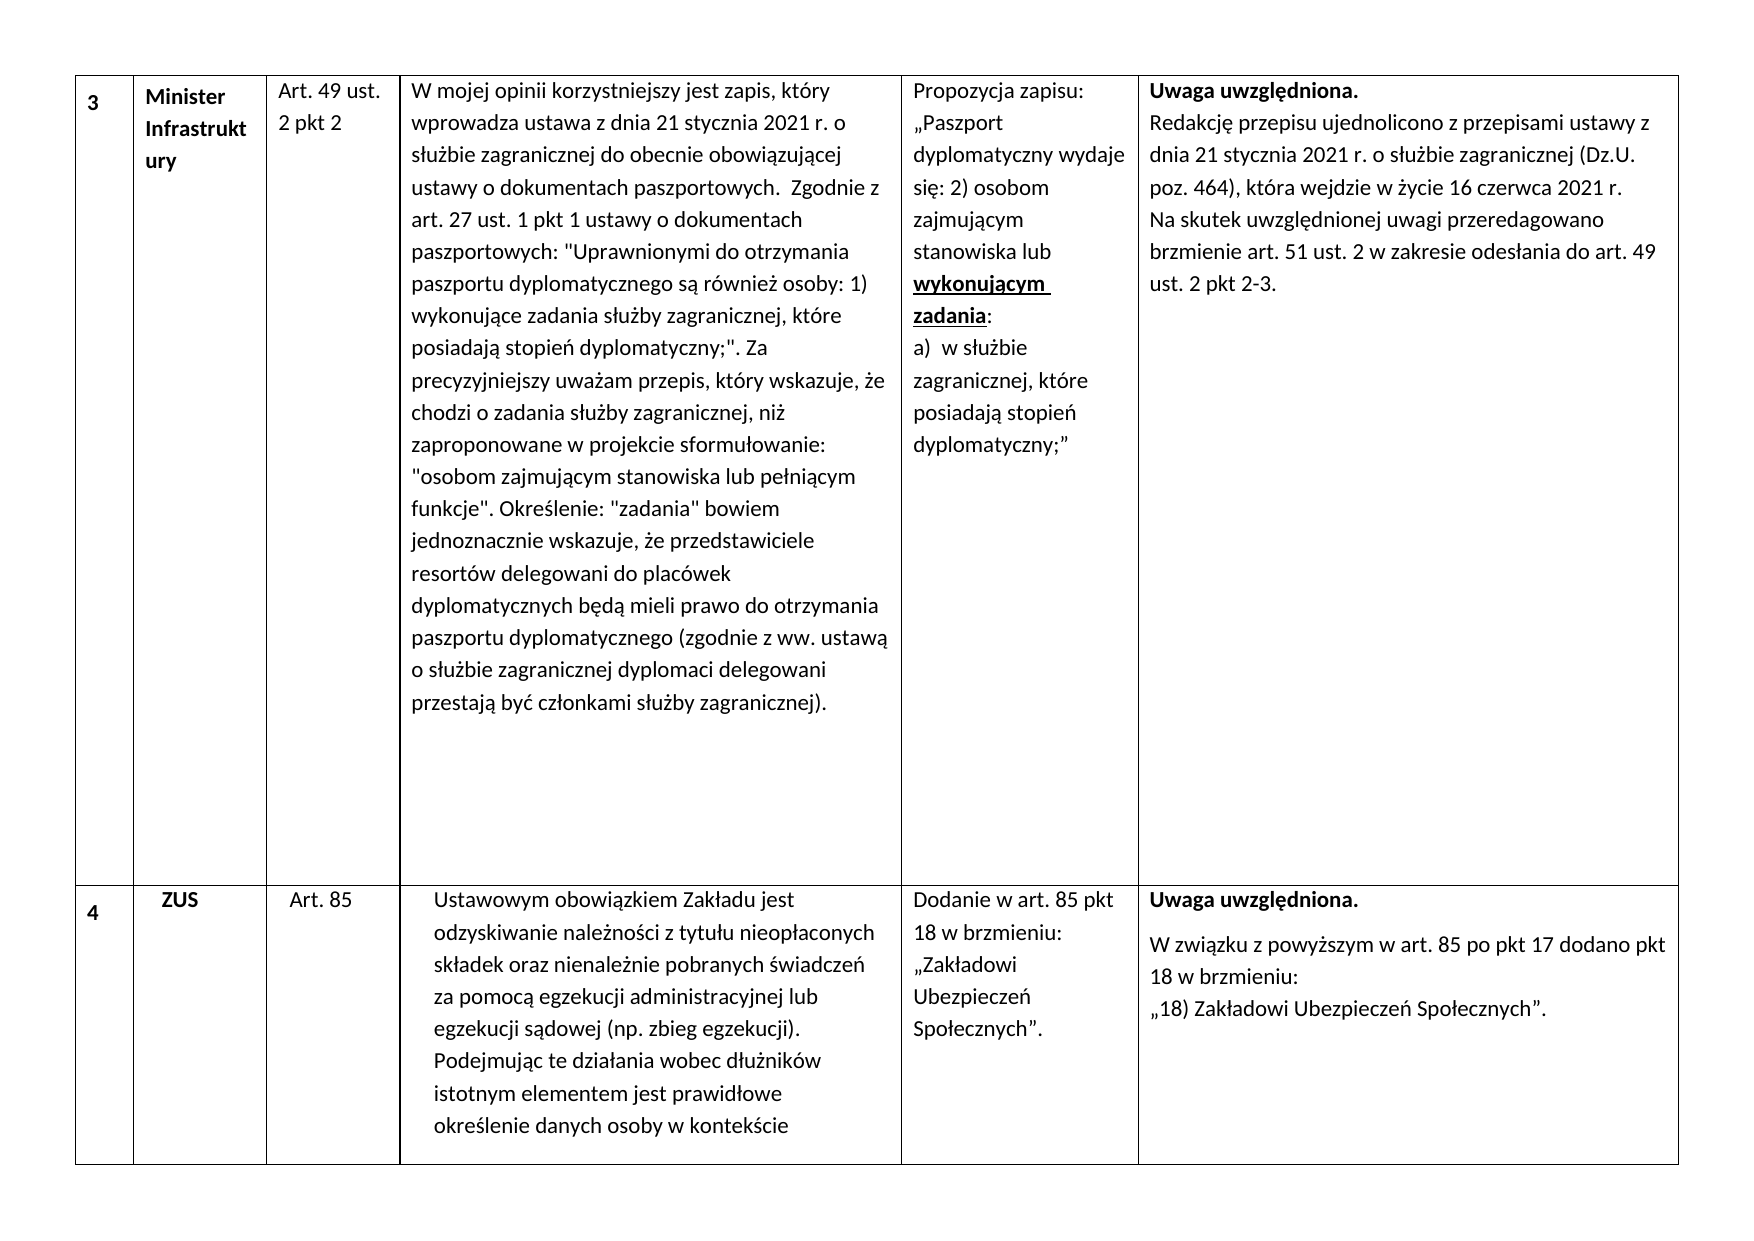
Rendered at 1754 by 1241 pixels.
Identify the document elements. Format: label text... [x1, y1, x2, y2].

table_cell 3 [76, 76, 133, 884]
table_cell [267, 886, 399, 1164]
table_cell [902, 886, 1138, 1164]
table_cell Propozycja zapisu: „Paszport dyplomatyczny wydaje się: 2) osobom zajmującym stanowiska lub wykonującym zadania: a) w służbie zagranicznej, które posiadają stopień dyplomatyczny;” [902, 76, 1138, 884]
table_cell Art. 49 ust. 2 pkt 2 [267, 76, 399, 884]
table_cell [401, 886, 901, 1164]
table_cell [134, 886, 266, 1164]
table_cell Uwaga uwzględniona. Redakcję przepisu ujednolicono z przepisami ustawy z dnia 21 stycznia 2021 r. o służbie zagranicznej (Dz.U. poz. 464), która wejdzie w życie 16 czerwca 2021 r. Na skutek uwzględnionej uwagi przeredagowano brzmienie art. 51 ust. 2 w zakresie odesłania do art. 49 ust. 2 pkt 2-3. [1139, 76, 1678, 884]
table_cell 4 [76, 886, 133, 1164]
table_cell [1139, 886, 1678, 1164]
table_cell W mojej opinii korzystniejszy jest zapis, który wprowadza ustawa z dnia 21 stycznia 2021 r. o służbie zagranicznej do obecnie obowiązującej ustawy o dokumentach paszportowych. Zgodnie z art. 27 ust. 1 pkt 1 ustawy o dokumentach paszportowych: "Uprawnionymi do otrzymania paszportu dyplomatycznego są również osoby: 1) wykonujące zadania służby zagranicznej, które posiadają stopień dyplomatyczny;". Za precyzyjniejszy uważam przepis, który wskazuje, że chodzi o zadania służby zagranicznej, niż zaproponowane w projekcie sformułowanie: "osobom zajmującym stanowiska lub pełniącym funkcje". Określenie: "zadania" bowiem jednoznacznie wskazuje, że przedstawiciele resortów delegowani do placówek dyplomatycznych będą mieli prawo do otrzymania paszportu dyplomatycznego (zgodnie z ww. ustawą o służbie zagranicznej dyplomaci delegowani przestają być członkami służby zagranicznej). [401, 76, 901, 884]
table_cell Minister Infrastruktury [134, 76, 266, 884]
